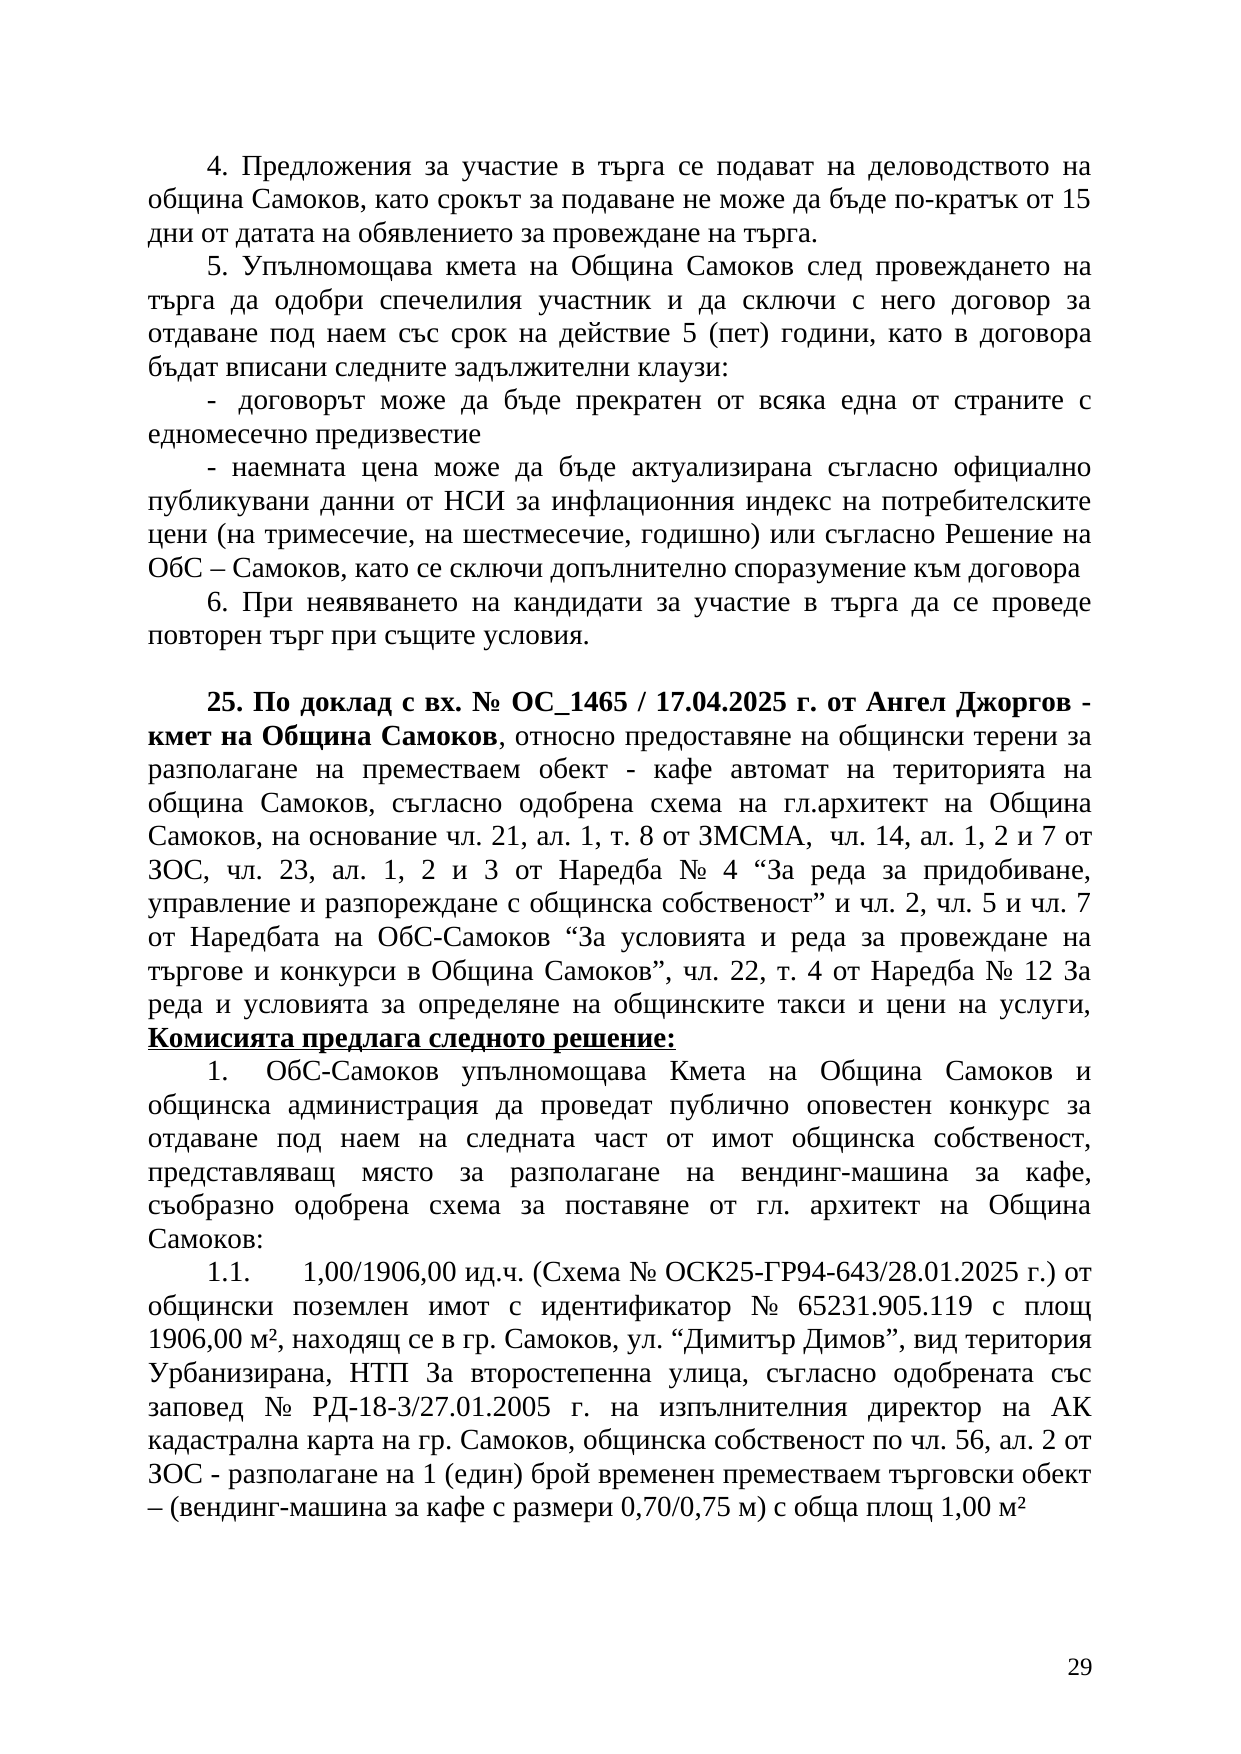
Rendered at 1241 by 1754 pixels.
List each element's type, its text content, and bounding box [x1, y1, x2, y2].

text 6. При неявяването на кандидати за участие в търга да се проведе повторен търг при същите условия. [148, 584, 1093, 651]
text 5. Упълномощава кмета на Община Самоков след провеждането на търга да одобри спечелилия участник и да сключи с него договор за отдаване под наем със срок на действие 5 (пет) години, като в договора бъдат вписани следните задължителни клаузи: [148, 248, 1093, 382]
text - наемната цена може да бъде актуализирана съгласно официално публикувани данни от НСИ за инфлационния индекс на потребителските цени (на тримесечие, на шестмесечие, годишно) или съгласно Решение на ОбС – Самоков, като се сключи допълнително споразумение към договора [148, 449, 1093, 584]
text 1.1. 1,00/1906,00 ид.ч. (Схема № ОСК25-ГР94-643/28.01.2025 г.) от общински поземлен имот с идентификатор № 65231.905.119 с площ 1906,00 м², находящ се в гр. Самоков, ул. “Димитър Димов”, вид територия Урбанизирана, НТП За второстепенна улица, съгласно одобрената със заповед № РД-18-3/27.01.2005 г. на изпълнителния директор на АК кадастрална карта на гр. Самоков, общинска собственост по чл. 56, ал. 2 от ЗОС - разполагане на 1 (един) брой временен преместваем търговски обект – (вендинг-машина за кафе с размери 0,70/0,75 м) с обща площ 1,00 м² [148, 1254, 1093, 1523]
text 1. ОбС-Самоков упълномощава Кмета на Община Самоков и общинска администрация да проведат публично оповестен конкурс за отдаване под наем на следната част от имот общинска собственост, представляващ място за разполагане на вендинг-машина за кафе, съобразно одобрена схема за поставяне от гл. архитект на Община Самоков: [148, 1053, 1093, 1254]
text - договорът може да бъде прекратен от всяка една от страните с едномесечно предизвестие [148, 382, 1093, 449]
text 25. По доклад с вх. № ОС_1465 / 17.04.2025 г. от Ангел Джоргов - кмет на Община Самоков, относно предоставяне на общински терени за разполагане на преместваем обект - кафе автомат на територията на община Самоков, съгласно одобрена схема на гл.архитект на Община Самоков, на основание чл. 21, ал. 1, т. 8 от ЗМСМА, чл. 14, ал. 1, 2 и 7 от ЗОС, чл. 23, ал. 1, 2 и 3 от Наредба № 4 “За реда за придобиване, управление и разпореждане с общинска собственост” и чл. 2, чл. 5 и чл. 7 от Наредбата на ОбС-Самоков “За условията и реда за провеждане на търгове и конкурси в Община Самоков”, чл. 22, т. 4 от Наредба № 12 За реда и условията за определяне на общинските такси и цени на услуги, Комисията предлага следното решение: [148, 684, 1093, 1053]
text 4. Предложения за участие в търга се подават на деловодството на община Самоков, като срокът за подаване не може да бъде по-кратък от 15 дни от датата на обявлението за провеждане на търга. [148, 148, 1093, 248]
